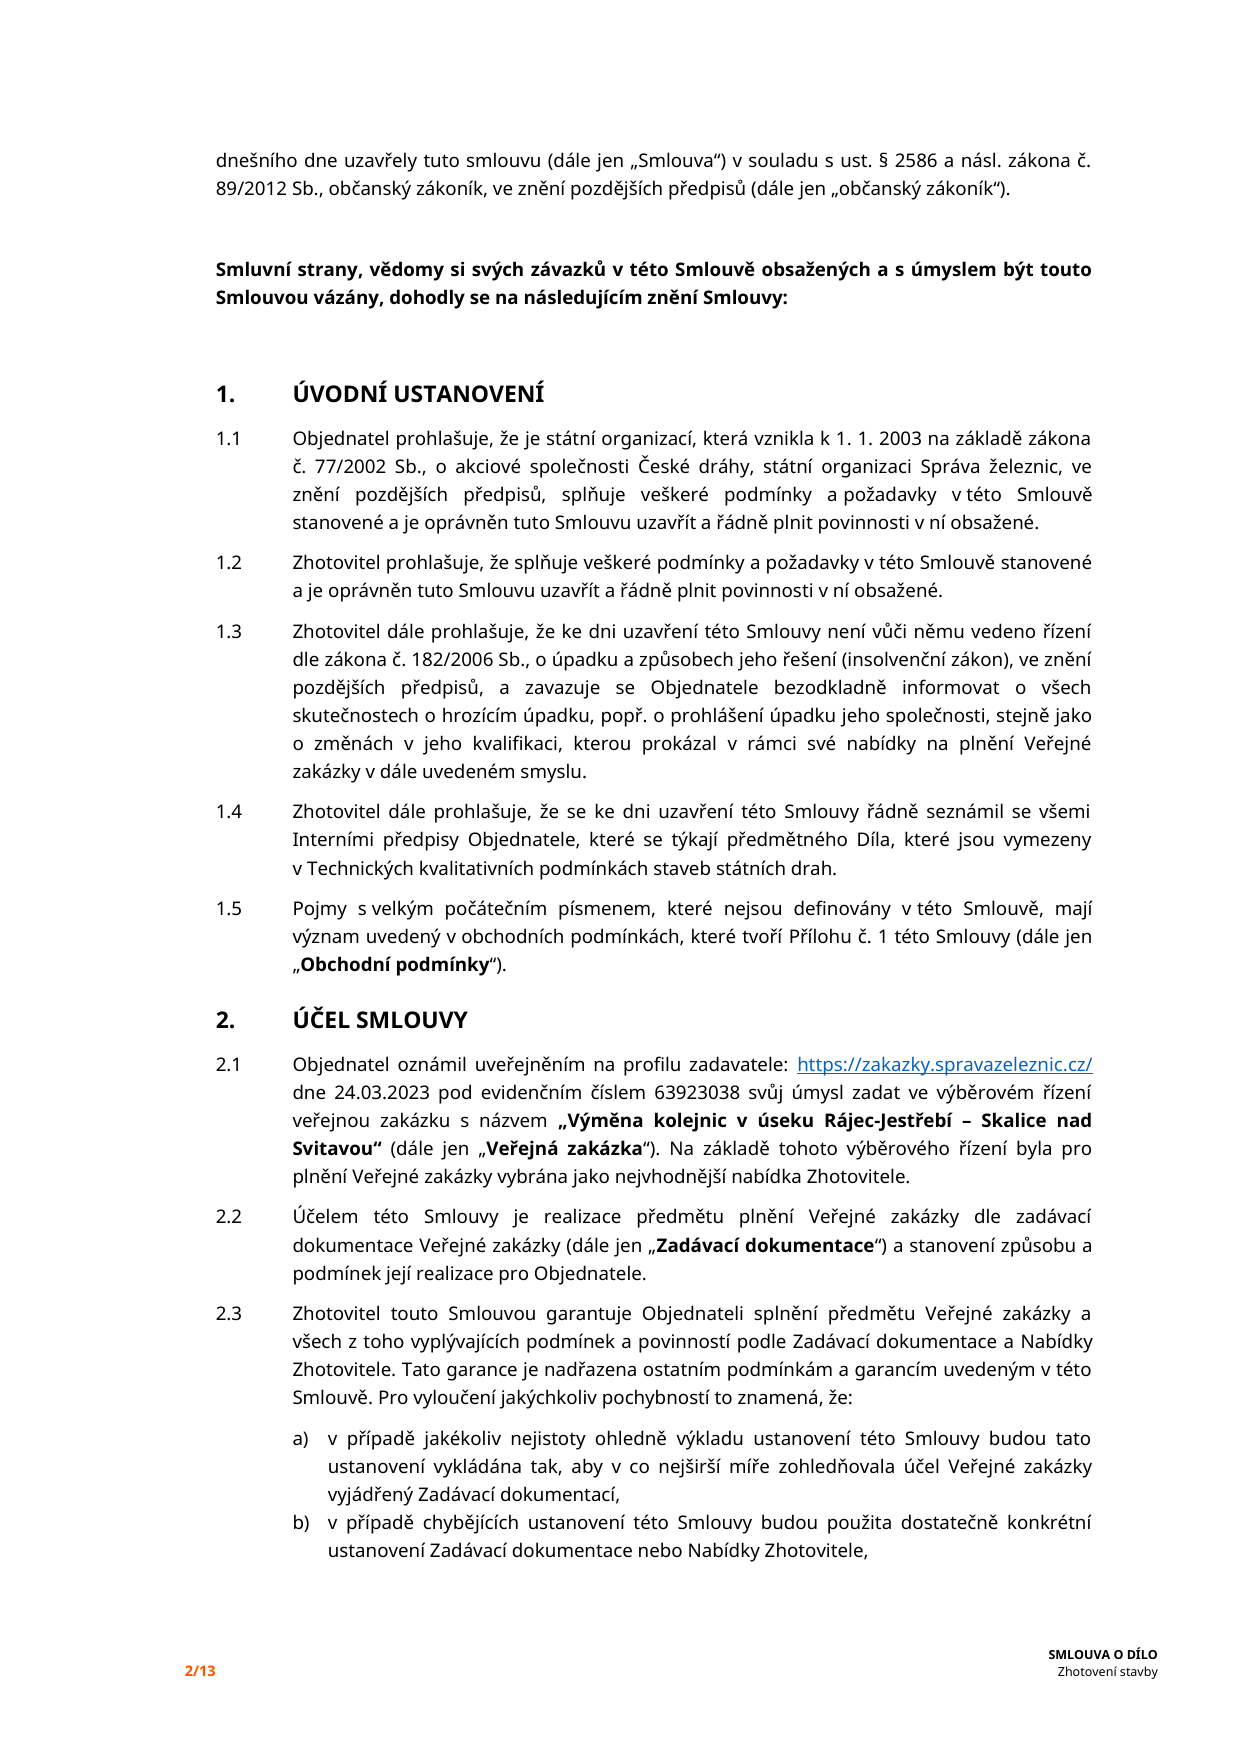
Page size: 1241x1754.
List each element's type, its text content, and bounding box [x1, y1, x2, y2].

text Smluvní strany, vědomy si svých závazků v této Smlouvě obsažených a s úmyslem být touto Smlouvou vázány, dohodly se na následujícím znění Smlouvy: [216, 257, 1093, 310]
text Objednatel oznámil uveřejněním na profilu zadavatele: https://zakazky.spravazeleznic.cz/ dne 24.03.2023 pod evidenčním číslem 63923038 svůj úmysl zadat ve výběrovém řízení veřejnou zakázku s názvem „Výměna kolejnic v úseku Rájec-Jestřebí – Skalice nad Svitavou“ (dále jen „Veřejná zakázka“). Na základě tohoto výběrového řízení byla pro plnění Veřejné zakázky vybrána jako nejvhodnější nabídka Zhotovitele. [216, 1051, 1093, 1189]
text Zhotovitel touto Smlouvou garantuje Objednateli splnění předmětu Veřejné zakázky a všech z toho vyplývajících podmínek a povinností podle Zadávací dokumentace a Nabídky Zhotovitele. Tato garance je nadřazena ostatním podmínkám a garancím uvedeným v této Smlouvě. Pro vyloučení jakýchkoliv pochybností to znamená, že: [216, 1300, 1093, 1410]
text dnešního dne uzavřely tuto smlouvu (dále jen „Smlouva“) v souladu s ust. § 2586 a násl. zákona č. 89/2012 Sb., občanský zákoník, ve znění pozdějších předpisů (dále jen „občanský zákoník“). [216, 147, 1093, 201]
text v případě jakékoliv nejistoty ohledně výkladu ustanovení této Smlouvy budou tato ustanovení vykládána tak, aby v co nejširší míře zohledňovala účel Veřejné zakázky vyjádřený Zadávací dokumentací, [292, 1425, 1093, 1507]
text v případě chybějících ustanovení této Smlouvy budou použita dostatečně konkrétní ustanovení Zadávací dokumentace nebo Nabídky Zhotovitele, [292, 1509, 1093, 1563]
text Zhotovitel dále prohlašuje, že ke dni uzavření této Smlouvy není vůči němu vedeno řízení dle zákona č. 182/2006 Sb., o úpadku a způsobech jeho řešení (insolvenční zákon), ve znění pozdějších předpisů, a zavazuje se Objednatele bezodkladně informovat o všech skutečnostech o hrozícím úpadku, popř. o prohlášení úpadku jeho společnosti, stejně jako o změnách v jeho kvalifikaci, kterou prokázal v rámci své nabídky na plnění Veřejné zakázky v dále uvedeném smyslu. [216, 618, 1093, 784]
text ÚČEL SMLOUVY [216, 1004, 1093, 1036]
text ÚVODNÍ USTANOVENÍ [216, 378, 1093, 409]
text Zhotovitel dále prohlašuje, že se ke dni uzavření této Smlouvy řádně seznámil se všemi Interními předpisy Objednatele, které se týkají předmětného Díla, které jsou vymezeny v Technických kvalitativních podmínkách staveb státních drah. [216, 799, 1093, 880]
text Zhotovitel prohlašuje, že splňuje veškeré podmínky a požadavky v této Smlouvě stanovené a je oprávněn tuto Smlouvu uzavřít a řádně plnit povinnosti v ní obsažené. [216, 549, 1093, 603]
text Objednatel prohlašuje, že je státní organizací, která vznikla k 1. 1. 2003 na základě zákona č. 77/2002 Sb., o akciové společnosti České dráhy, státní organizaci Správa železnic, ve znění pozdějších předpisů, splňuje veškeré podmínky a požadavky v této Smlouvě stanovené a je oprávněn tuto Smlouvu uzavřít a řádně plnit povinnosti v ní obsažené. [216, 425, 1093, 534]
text Pojmy s velkým počátečním písmenem, které nejsou definovány v této Smlouvě, mají význam uvedený v obchodních podmínkách, které tvoří Přílohu č. 1 této Smlouvy (dále jen „Obchodní podmínky“). [216, 895, 1093, 977]
text Účelem této Smlouvy je realizace předmětu plnění Veřejné zakázky dle zadávací dokumentace Veřejné zakázky (dále jen „Zadávací dokumentace“) a stanovení způsobu a podmínek její realizace pro Objednatele. [216, 1204, 1093, 1285]
